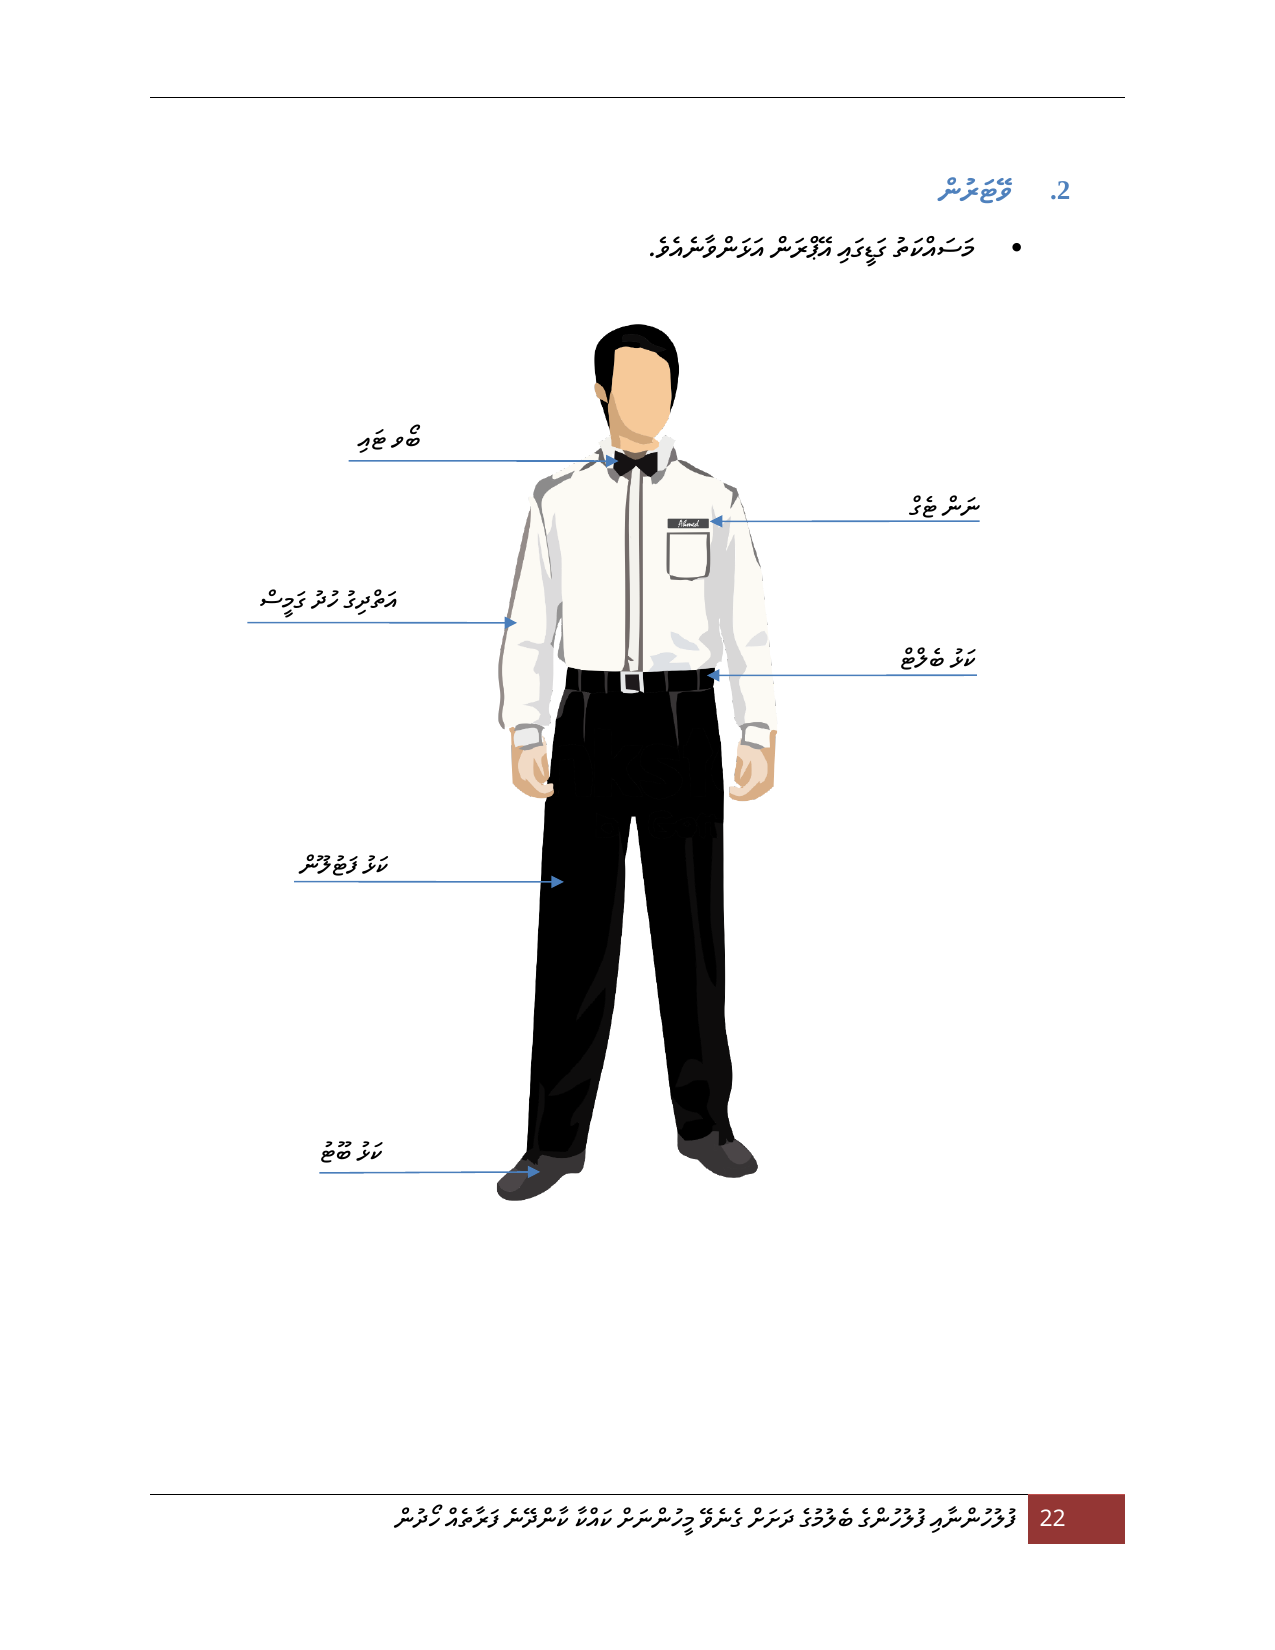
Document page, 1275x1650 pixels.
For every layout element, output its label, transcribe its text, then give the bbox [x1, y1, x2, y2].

picture [496, 324, 778, 1201]
subtitle ވޭޓަރުން [150, 171, 1050, 211]
list މަސައްކަތު ގަޑީގައި އޭޕްރަން އަޅަންވާނެއެވެ. [150, 230, 1012, 267]
